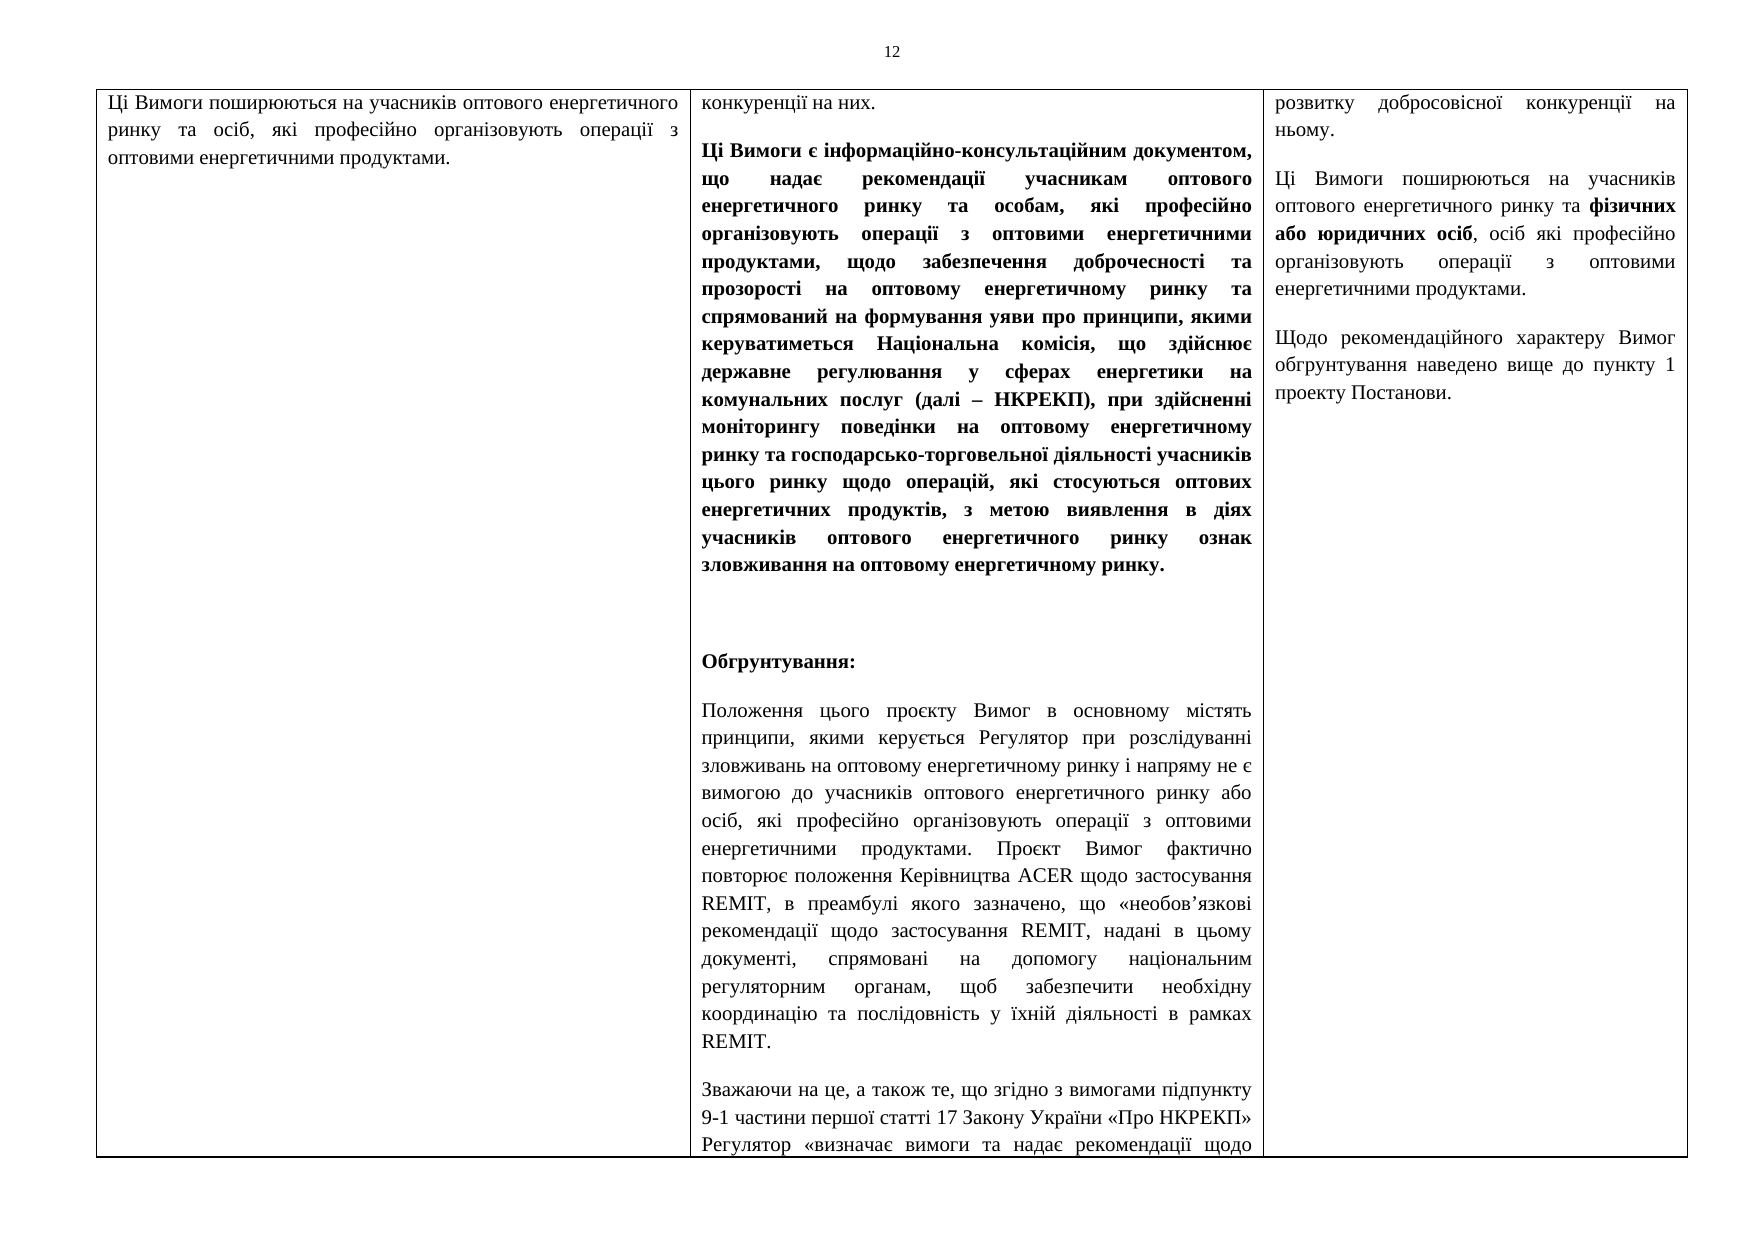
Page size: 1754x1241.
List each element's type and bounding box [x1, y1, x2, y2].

table_cell [97, 90, 690, 1156]
table_cell [691, 90, 1263, 1156]
table_cell [1264, 90, 1687, 1156]
